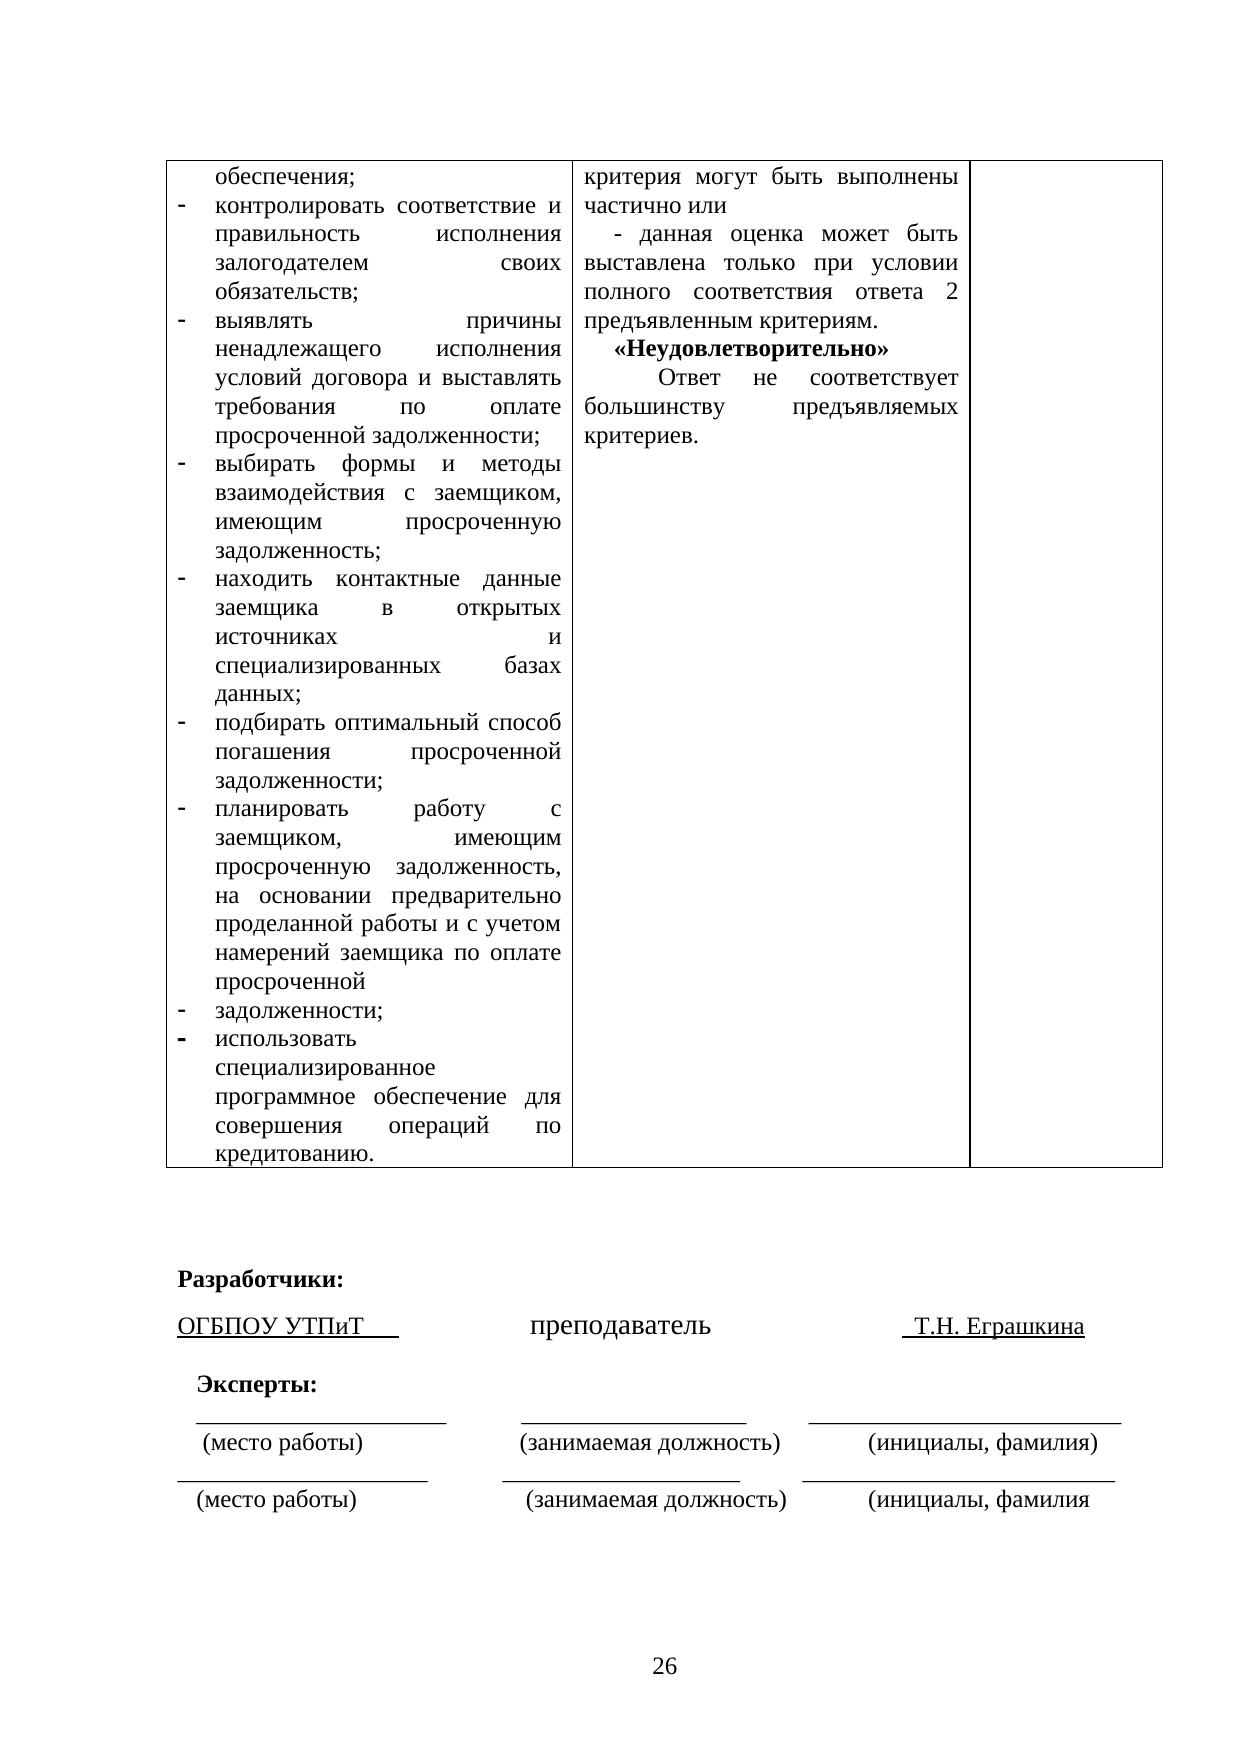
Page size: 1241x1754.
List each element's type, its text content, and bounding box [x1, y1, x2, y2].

table_cell [971, 161, 1162, 1167]
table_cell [167, 161, 572, 1167]
text ____________________ ___________________ _________________________ [177, 1456, 1152, 1484]
text ОГБПОУ УТПиТ преподаватель Т.Н. Еграшкина [177, 1307, 1152, 1341]
text Разработчики: [177, 1264, 1152, 1293]
text (место работы) (занимаемая должность) (инициалы, фамилия [177, 1484, 1152, 1513]
text ____________________ __________________ _________________________ [177, 1398, 1152, 1427]
text (место работы) (занимаемая должность) (инициалы, фамилия) [177, 1427, 1152, 1456]
text Эксперты: [177, 1369, 1152, 1398]
